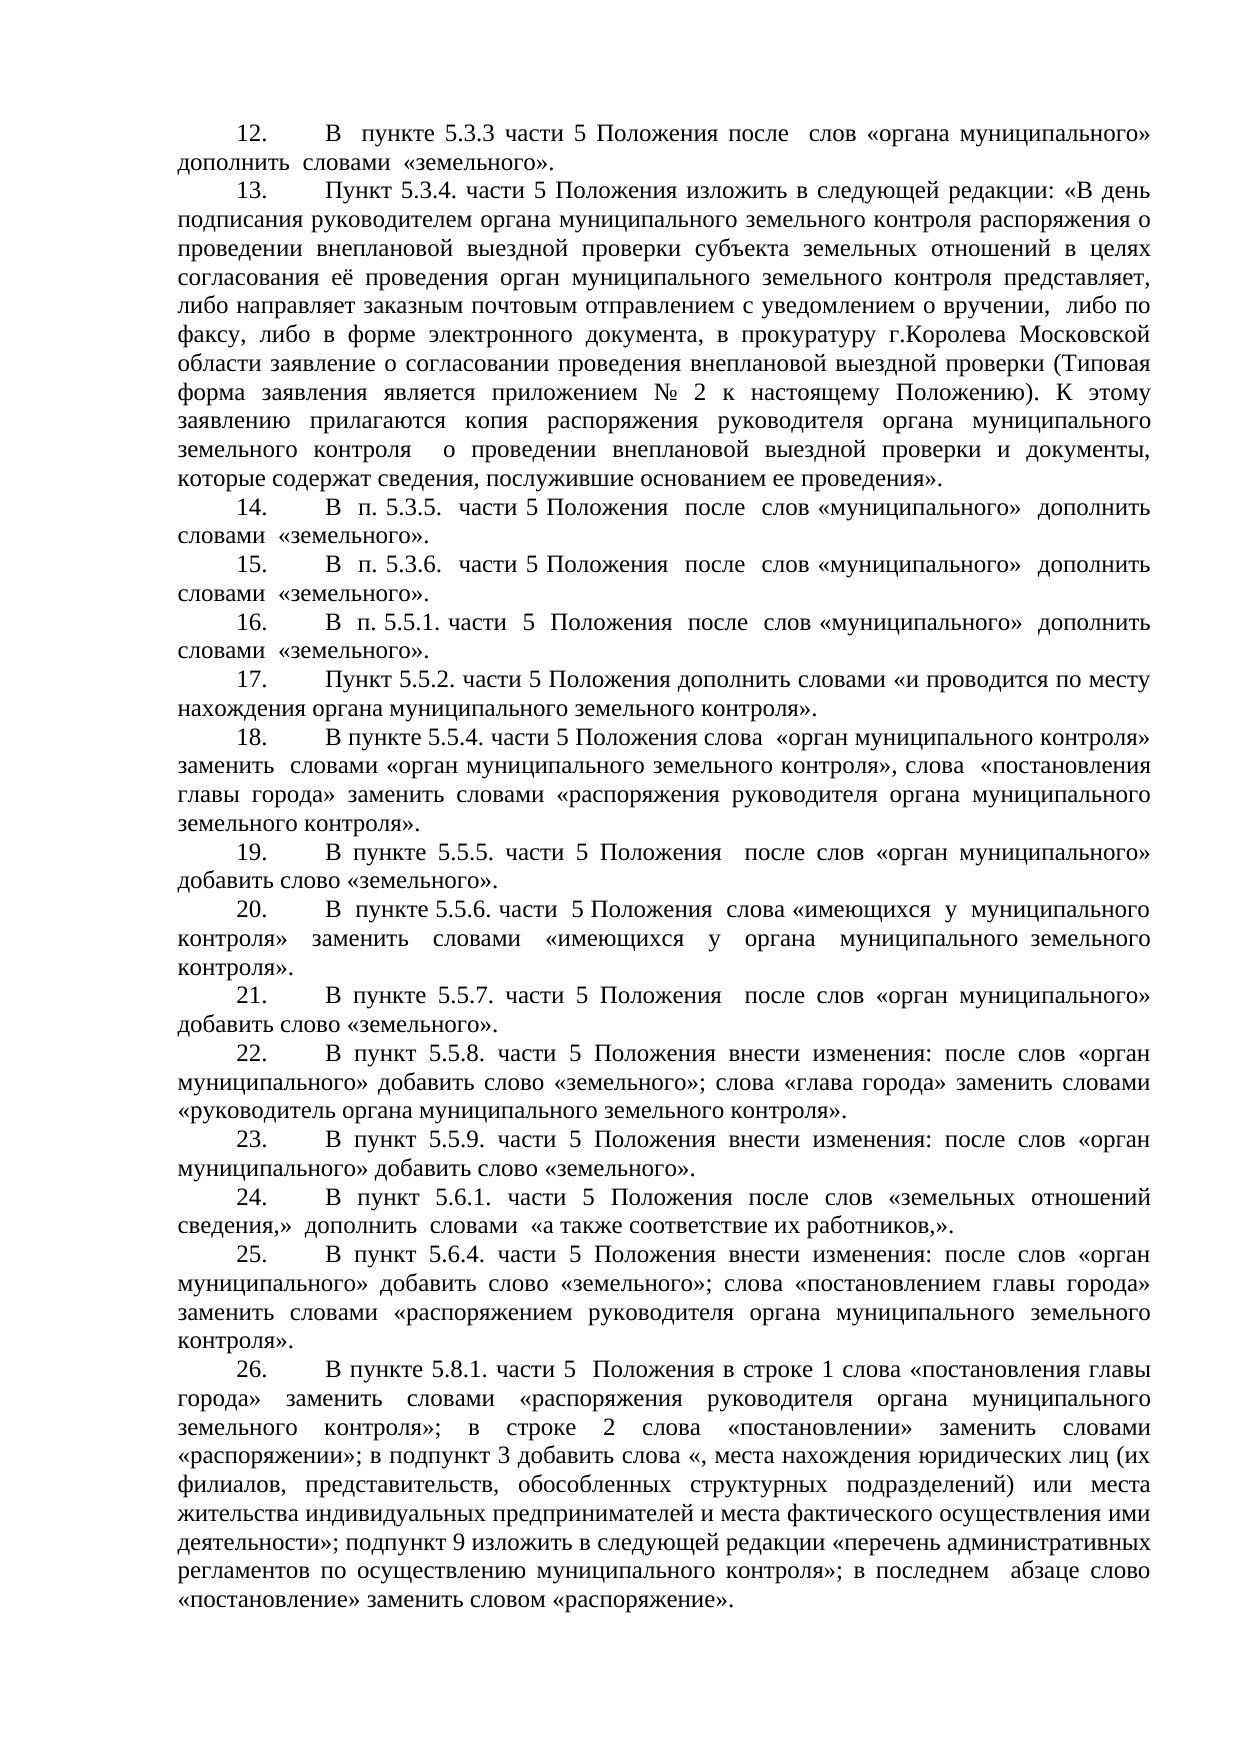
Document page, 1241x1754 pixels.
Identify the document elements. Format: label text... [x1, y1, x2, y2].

list В пункте 5.8.1. части 5 Положения в строке 1 слова «постановления главы города» заменить словами «распоряжения руководителя органа муниципального земельного контроля»; в строке 2 слова «постановлении» заменить словами «распоряжении»; в подпункт 3 добавить слова «, места нахождения юридических лиц (их филиалов, представительств, обособленных структурных подразделений) или места жительства индивидуальных предпринимателей и места фактического осуществления ими деятельности»; подпункт 9 изложить в следующей редакции «перечень административных регламентов по осуществлению муниципального контроля»; в последнем абзаце слово «постановление» заменить словом «распоряжение». [177, 1354, 1152, 1613]
list Пункт 5.5.2. части 5 Положения дополнить словами «и проводится по месту нахождения органа муниципального земельного контроля». [177, 664, 1152, 722]
list Пункт 5.3.4. части 5 Положения изложить в следующей редакции: «В день подписания руководителем органа муниципального земельного контроля распоряжения о проведении внеплановой выездной проверки субъекта земельных отношений в целях согласования её проведения орган муниципального земельного контроля представляет, либо направляет заказным почтовым отправлением с уведомлением о вручении, либо по факсу, либо в форме электронного документа, в прокуратуру г.Королева Московской области заявление о согласовании проведения внеплановой выездной проверки (Типовая форма заявления является приложением № 2 к настоящему Положению). К этому заявлению прилагаются копия распоряжения руководителя органа муниципального земельного контроля о проведении внеплановой выездной проверки и документы, которые содержат сведения, послужившие основанием ее проведения». [177, 176, 1152, 492]
list В пункте 5.5.5. части 5 Положения после слов «орган муниципального» добавить слово «земельного». [177, 837, 1152, 894]
list В п. 5.3.5. части 5 Положения после слов «муниципального» дополнить словами «земельного». [177, 492, 1152, 549]
list В пункте 5.5.4. части 5 Положения слова «орган муниципального контроля» заменить словами «орган муниципального земельного контроля», слова «постановления главы города» заменить словами «распоряжения руководителя органа муниципального земельного контроля». [177, 722, 1152, 837]
list В пункт 5.6.4. части 5 Положения внести изменения: после слов «орган муниципального» добавить слово «земельного»; слова «постановлением главы города» заменить словами «распоряжением руководителя органа муниципального земельного контроля». [177, 1239, 1152, 1354]
list В п. 5.5.1. части 5 Положения после слов «муниципального» дополнить словами «земельного». [177, 607, 1152, 664]
list В пункте 5.3.3 части 5 Положения после слов «органа муниципального» дополнить словами «земельного». [177, 118, 1152, 176]
list В пункт 5.6.1. части 5 Положения после слов «земельных отношений сведения,» дополнить словами «а также соответствие их работников,». [177, 1182, 1152, 1239]
list В п. 5.3.6. части 5 Положения после слов «муниципального» дополнить словами «земельного». [177, 549, 1152, 607]
list В пункт 5.5.8. части 5 Положения внести изменения: после слов «орган муниципального» добавить слово «земельного»; слова «глава города» заменить словами «руководитель органа муниципального земельного контроля». [177, 1038, 1152, 1124]
list В пункте 5.5.7. части 5 Положения после слов «орган муниципального» добавить слово «земельного». [177, 981, 1152, 1038]
list В пункте 5.5.6. части 5 Положения слова «имеющихся у муниципального контроля» заменить словами «имеющихся у органа муниципального земельного контроля». [177, 894, 1152, 981]
list В пункт 5.5.9. части 5 Положения внести изменения: после слов «орган муниципального» добавить слово «земельного». [177, 1124, 1152, 1182]
